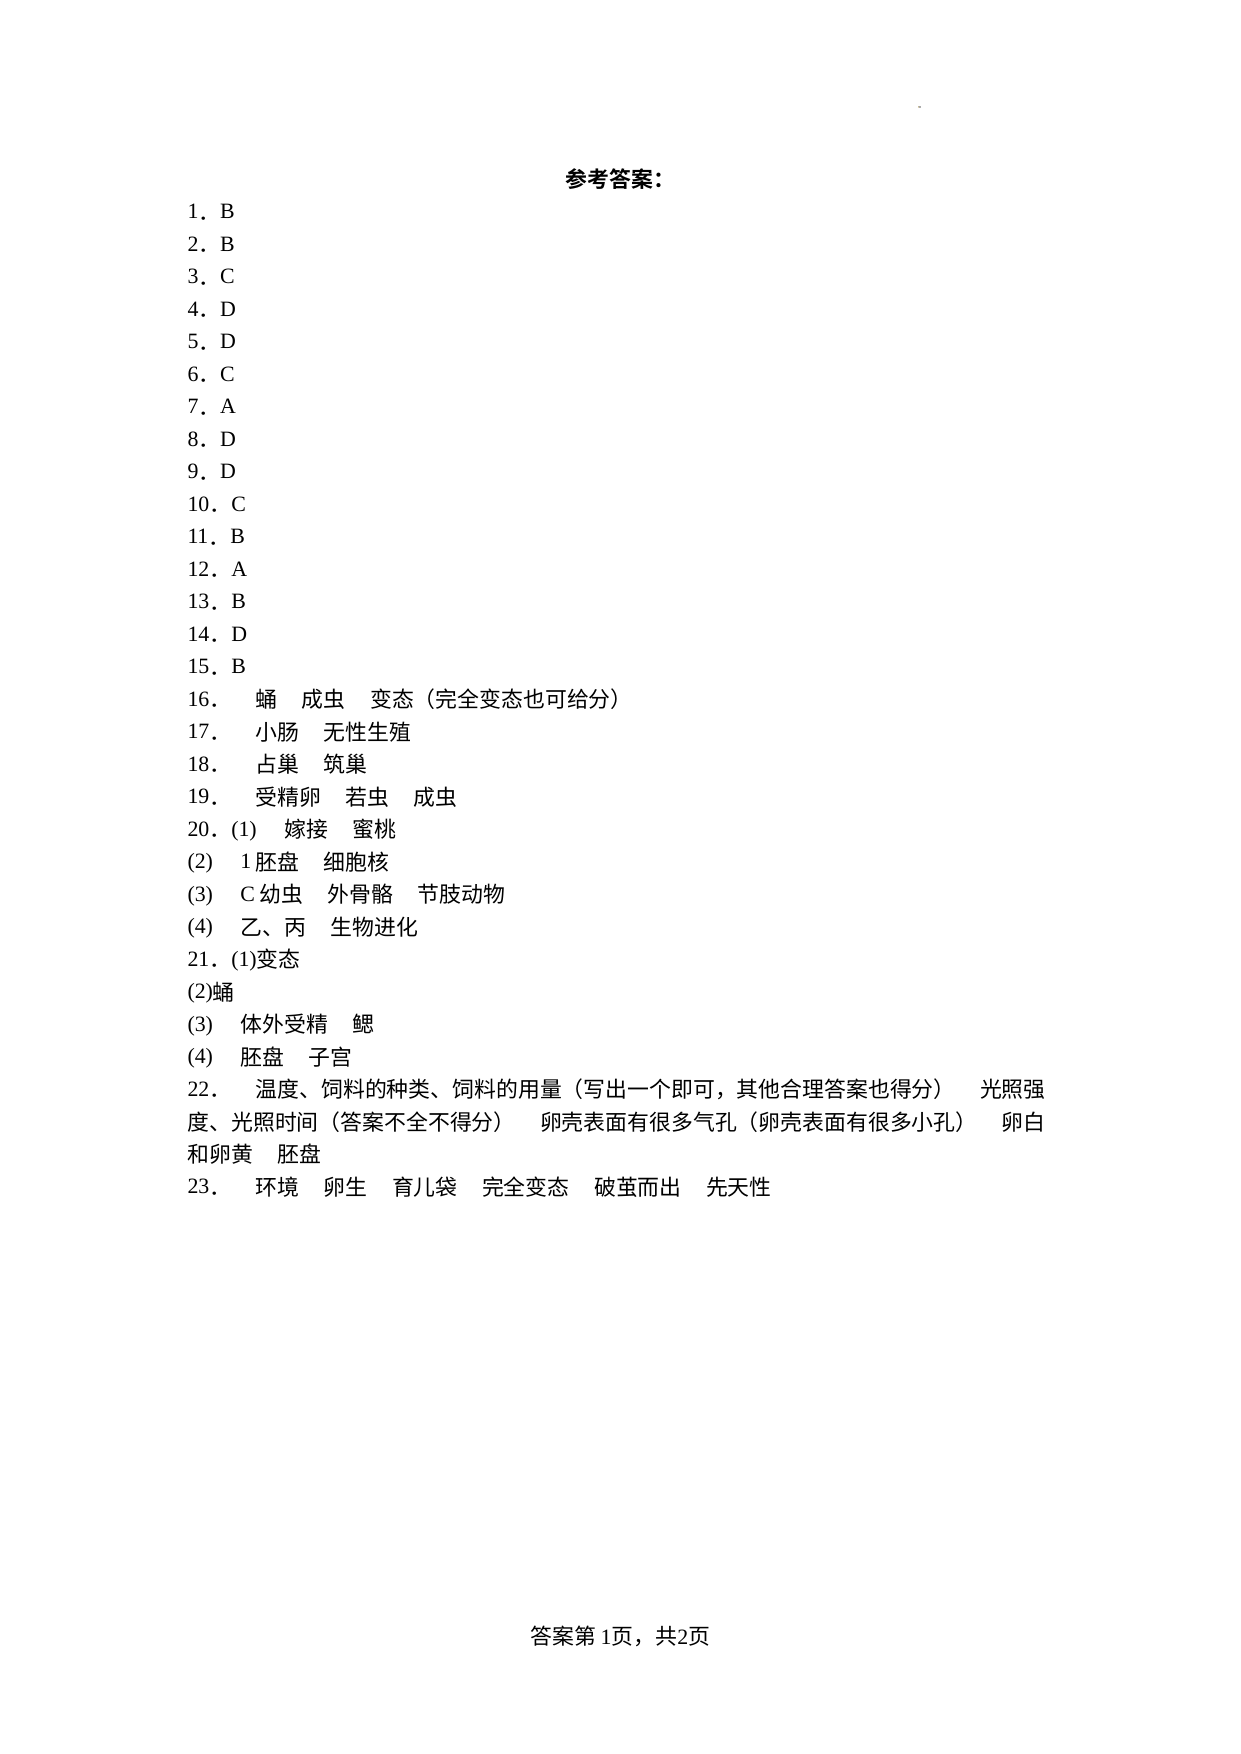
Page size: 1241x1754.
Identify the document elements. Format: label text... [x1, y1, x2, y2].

text 17． 小肠 无性生殖 [187, 714, 1053, 747]
text 12．A [187, 552, 1053, 584]
text 参考答案： [187, 162, 1053, 194]
text 18． 占巢 筑巢 [187, 747, 1053, 779]
text 7．A [187, 389, 1053, 422]
text 3．C [187, 259, 1053, 292]
text 4．D [187, 292, 1053, 324]
text 5．D [187, 324, 1053, 357]
text 21．(1)变态 [187, 942, 1053, 974]
text 16． 蛹 成虫 变态（完全变态也可给分） [187, 682, 1053, 714]
text 11．B [187, 519, 1053, 552]
text 10．C [187, 487, 1053, 519]
text 20．(1) 嫁接 蜜桃 [187, 812, 1053, 844]
text 15．B [187, 649, 1053, 682]
text 13．B [187, 584, 1053, 617]
text 22． 温度、饲料的种类、饲料的用量（写出一个即可，其他合理答案也得分） 光照强度、光照时间（答案不全不得分） 卵壳表面有很多气孔（卵壳表面有很多小孔） 卵白和卵黄 胚盘 [187, 1072, 1053, 1169]
text (4) 乙、丙 生物进化 [187, 909, 1053, 942]
text 6．C [187, 357, 1053, 389]
text (3) C幼虫 外骨骼 节肢动物 [187, 877, 1053, 909]
text (4) 胚盘 子宫 [187, 1039, 1053, 1072]
text (2)蛹 [187, 974, 1053, 1007]
text (2) 1胚盘 细胞核 [187, 844, 1053, 877]
text 1．B [187, 194, 1053, 227]
text 9．D [187, 454, 1053, 487]
text (3) 体外受精 鳃 [187, 1007, 1053, 1039]
text 19． 受精卵 若虫 成虫 [187, 779, 1053, 812]
text 8．D [187, 422, 1053, 454]
text 23． 环境 卵生 育儿袋 完全变态 破茧而出 先天性 [187, 1169, 1053, 1202]
text 2．B [187, 227, 1053, 259]
text 14．D [187, 617, 1053, 649]
